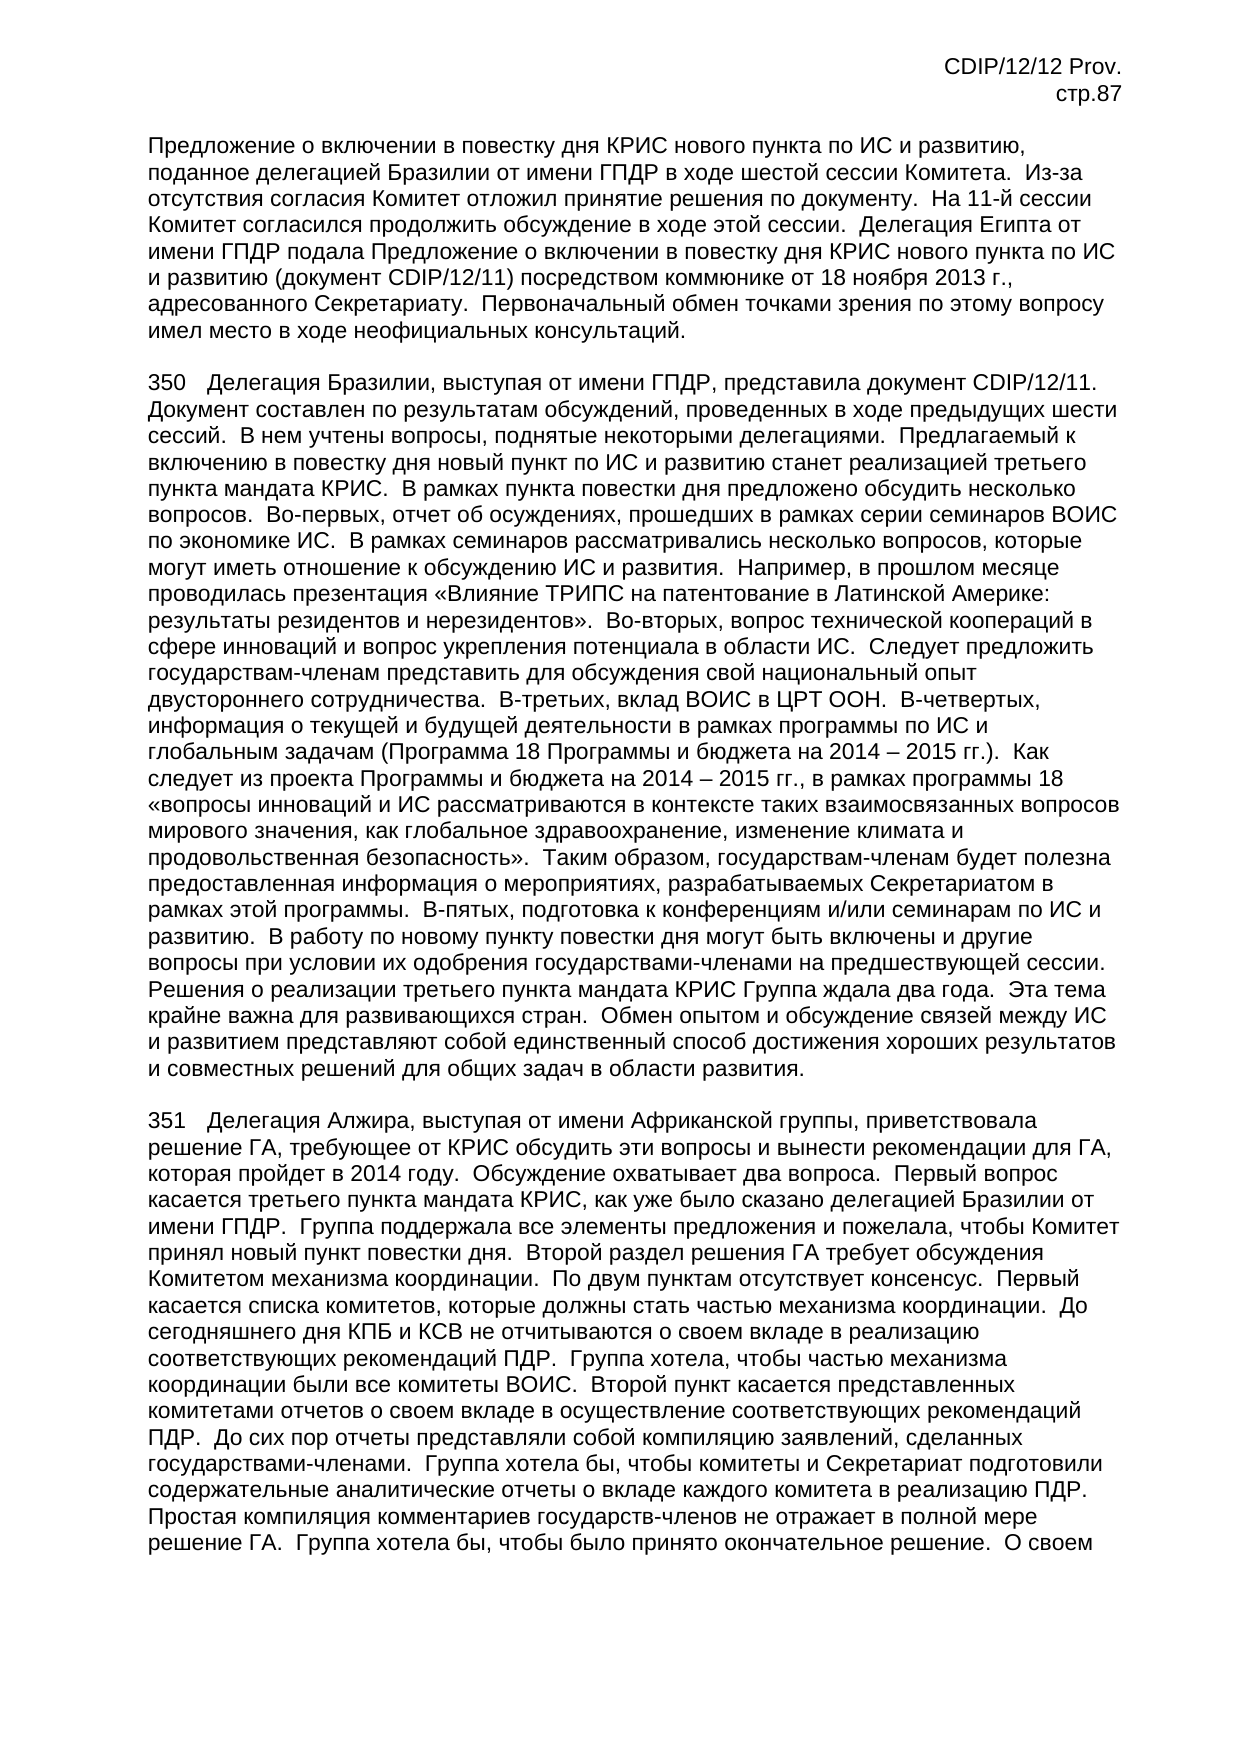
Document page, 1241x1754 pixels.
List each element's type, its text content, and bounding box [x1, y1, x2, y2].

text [148, 132, 1122, 343]
text Делегация Бразилии, выступая от имени ГПДР, представила документ CDIP/12/11. Документ составлен по результатам обсуждений, проведенных в ходе предыдущих шести сессий. В нем учтены вопросы, поднятые некоторыми делегациями. Предлагаемый к включению в повестку дня новый пункт по ИС и развитию станет реализацией третьего пункта мандата КРИС. В рамках пункта повестки дня предложено обсудить несколько вопросов. Во-первых, отчет об осуждениях, прошедших в рамках серии семинаров ВОИС по экономике ИС. В рамках семинаров рассматривались несколько вопросов, которые могут иметь отношение к обсуждению ИС и развития. Например, в прошлом месяце проводилась презентация «Влияние ТРИПС на патентование в Латинской Америке: результаты резидентов и нерезидентов». Во-вторых, вопрос технической коопераций в сфере инноваций и вопрос укрепления потенциала в области ИС. Следует предложить государствам-членам представить для обсуждения свой национальный опыт двустороннего сотрудничества. В-третьих, вклад ВОИС в ЦРТ ООН. В-четвертых, информация о текущей и будущей деятельности в рамках программы по ИС и глобальным задачам (Программа 18 Программы и бюджета на 2014 – 2015 гг.). Как следует из проекта Программы и бюджета на 2014 – 2015 гг., в рамках программы 18 «вопросы инноваций и ИС рассматриваются в контексте таких взаимосвязанных вопросов мирового значения, как глобальное здравоохранение, изменение климата и продовольственная безопасность». Таким образом, государствам-членам будет полезна предоставленная информация о мероприятиях, разрабатываемых Секретариатом в рамках этой программы. В-пятых, подготовка к конференциям и/или семинарам по ИС и развитию. В работу по новому пункту повестки дня могут быть включены и другие вопросы при условии их одобрения государствами-членами на предшествующей сессии. Решения о реализации третьего пункта мандата КРИС Группа ждала два года. Эта тема крайне важна для развивающихся стран. Обмен опытом и обсуждение связей между ИС и развитием представляют собой единственный способ достижения хороших результатов и совместных решений для общих задач в области развития. [148, 369, 1122, 1081]
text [148, 1107, 1122, 1555]
